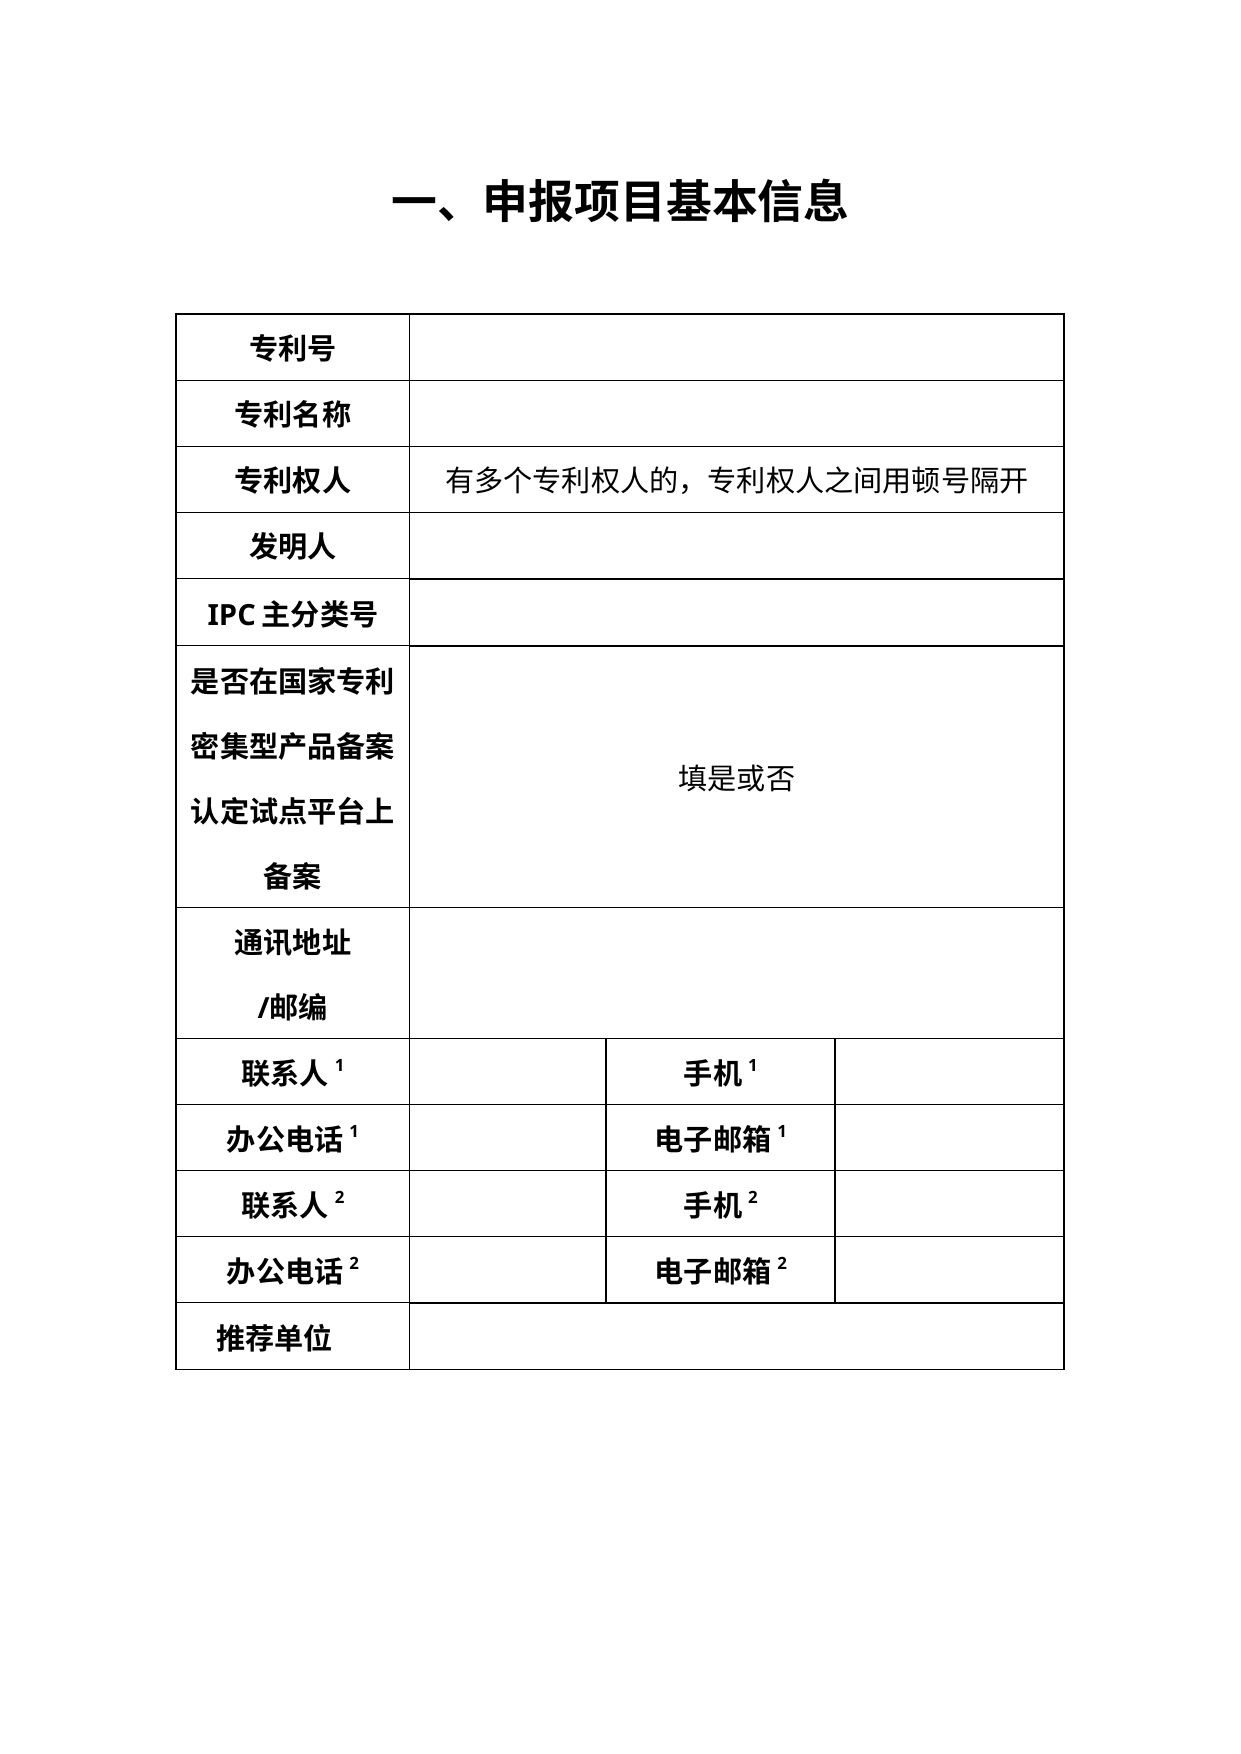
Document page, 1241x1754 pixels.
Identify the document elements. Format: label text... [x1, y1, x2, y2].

table_cell 电子邮箱2 [607, 1237, 834, 1302]
table_cell 填是或否 [410, 647, 1063, 907]
table_cell [836, 1105, 1063, 1170]
table_cell [410, 381, 1063, 446]
table_cell 手机2 [607, 1171, 834, 1236]
table_cell 联系人2 [177, 1171, 409, 1236]
table_cell 手机1 [607, 1039, 834, 1104]
table_cell [410, 1105, 605, 1170]
table_cell [836, 1237, 1063, 1302]
table_cell [836, 1171, 1063, 1236]
table_cell [410, 1039, 605, 1104]
table_cell [410, 1304, 1063, 1369]
table_cell IPC主分类号 [177, 579, 409, 645]
table_cell [410, 1237, 605, 1302]
table_cell 是否在国家专利密集型产品备案认定试点平台上备案 [177, 646, 409, 907]
table_cell 推荐单位 [177, 1303, 409, 1369]
table_header 专利号 [177, 315, 409, 379]
table_cell 电子邮箱1 [607, 1105, 834, 1170]
table_cell 专利权人 [177, 447, 409, 512]
table_header [410, 315, 1063, 379]
table_cell [410, 580, 1063, 645]
table_cell 联系人1 [177, 1039, 409, 1104]
table_cell 有多个专利权人的，专利权人之间用顿号隔开 [410, 447, 1063, 512]
table_cell 发明人 [177, 513, 409, 578]
table_cell [410, 513, 1063, 578]
table_cell 通讯地址 /邮编 [177, 908, 409, 1038]
table_cell 办公电话1 [177, 1105, 409, 1170]
table_cell [410, 908, 1063, 1038]
table_cell [836, 1039, 1063, 1104]
table_cell 办公电话2 [177, 1237, 409, 1302]
table_cell 专利名称 [177, 381, 409, 446]
table_cell [410, 1171, 605, 1236]
text 一、申报项目基本信息 [187, 150, 1053, 247]
